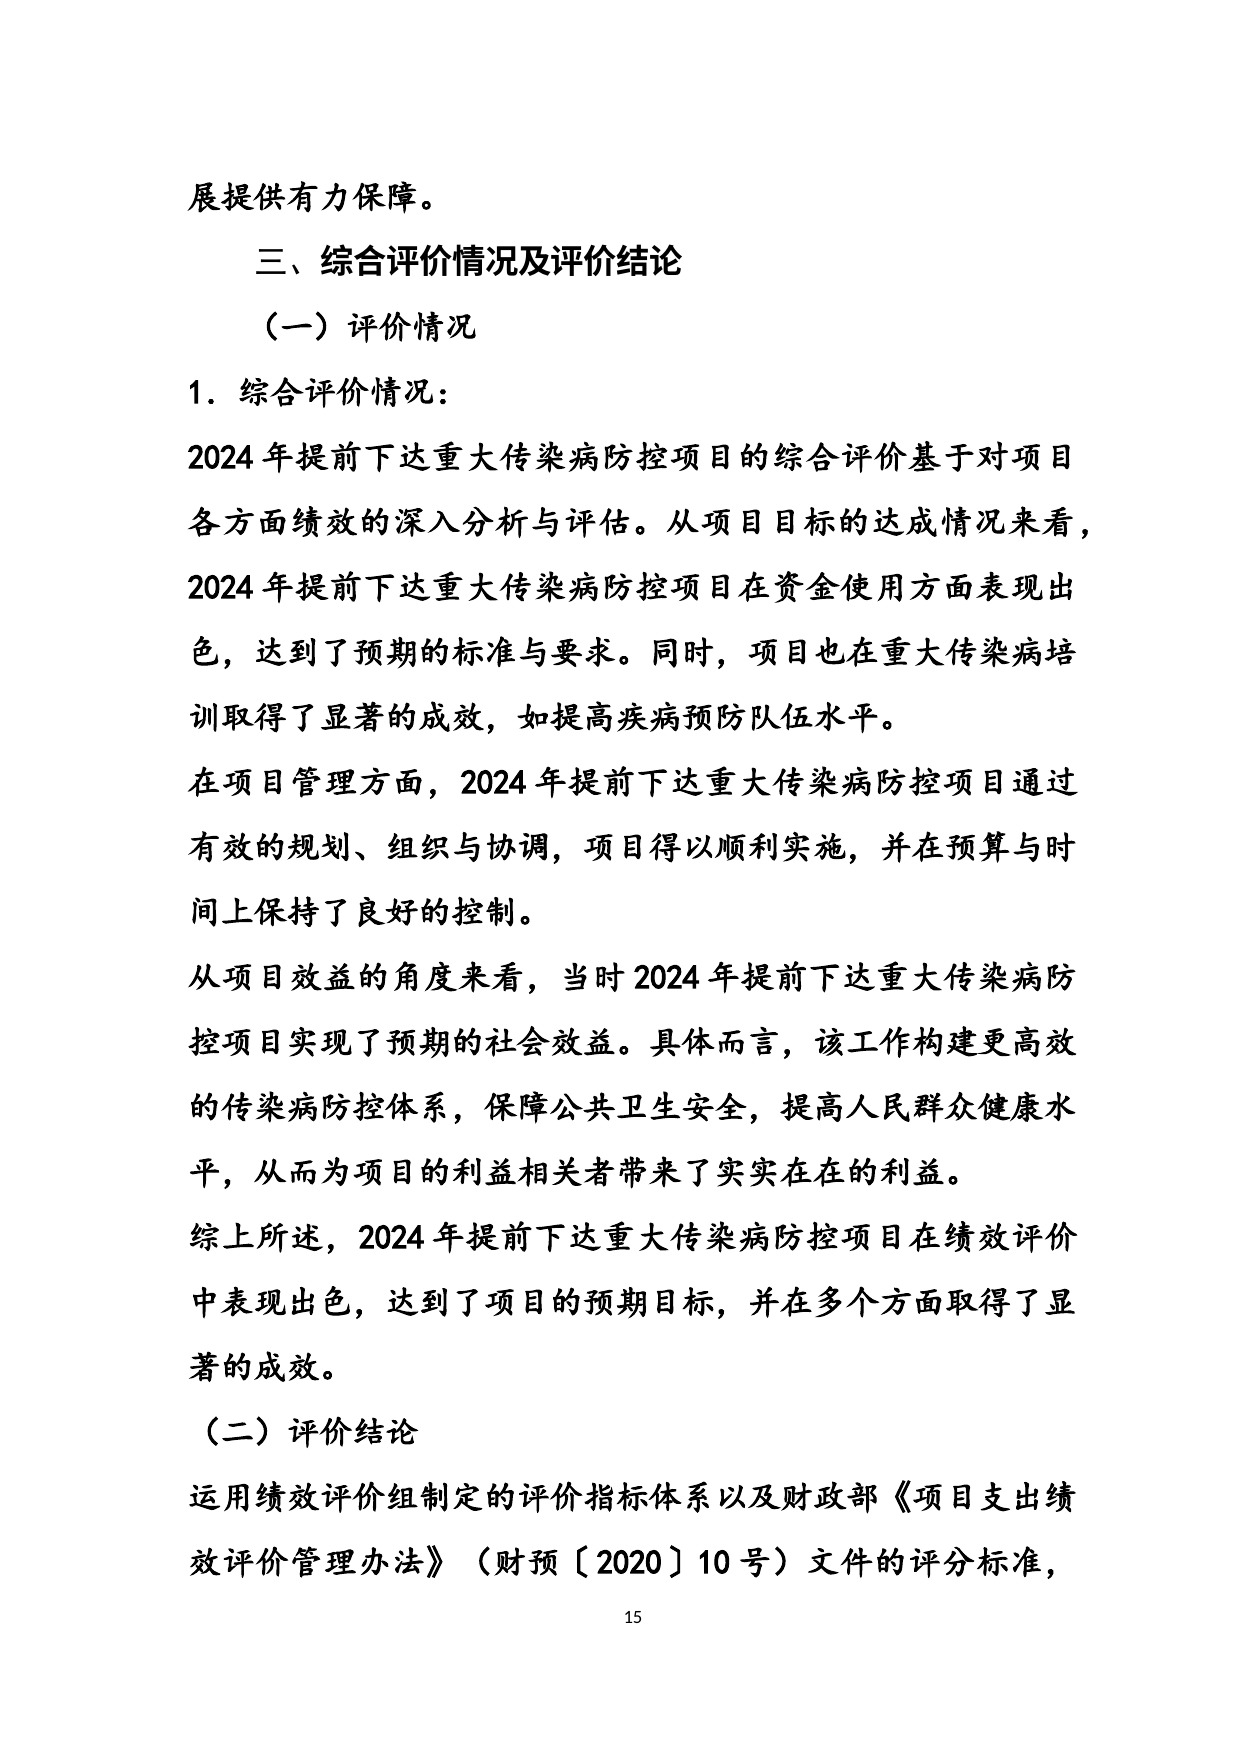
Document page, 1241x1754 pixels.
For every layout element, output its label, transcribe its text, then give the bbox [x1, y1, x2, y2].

text 三、综合评价情况及评价结论 [187, 227, 1078, 292]
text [187, 162, 1078, 227]
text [187, 292, 1078, 1592]
